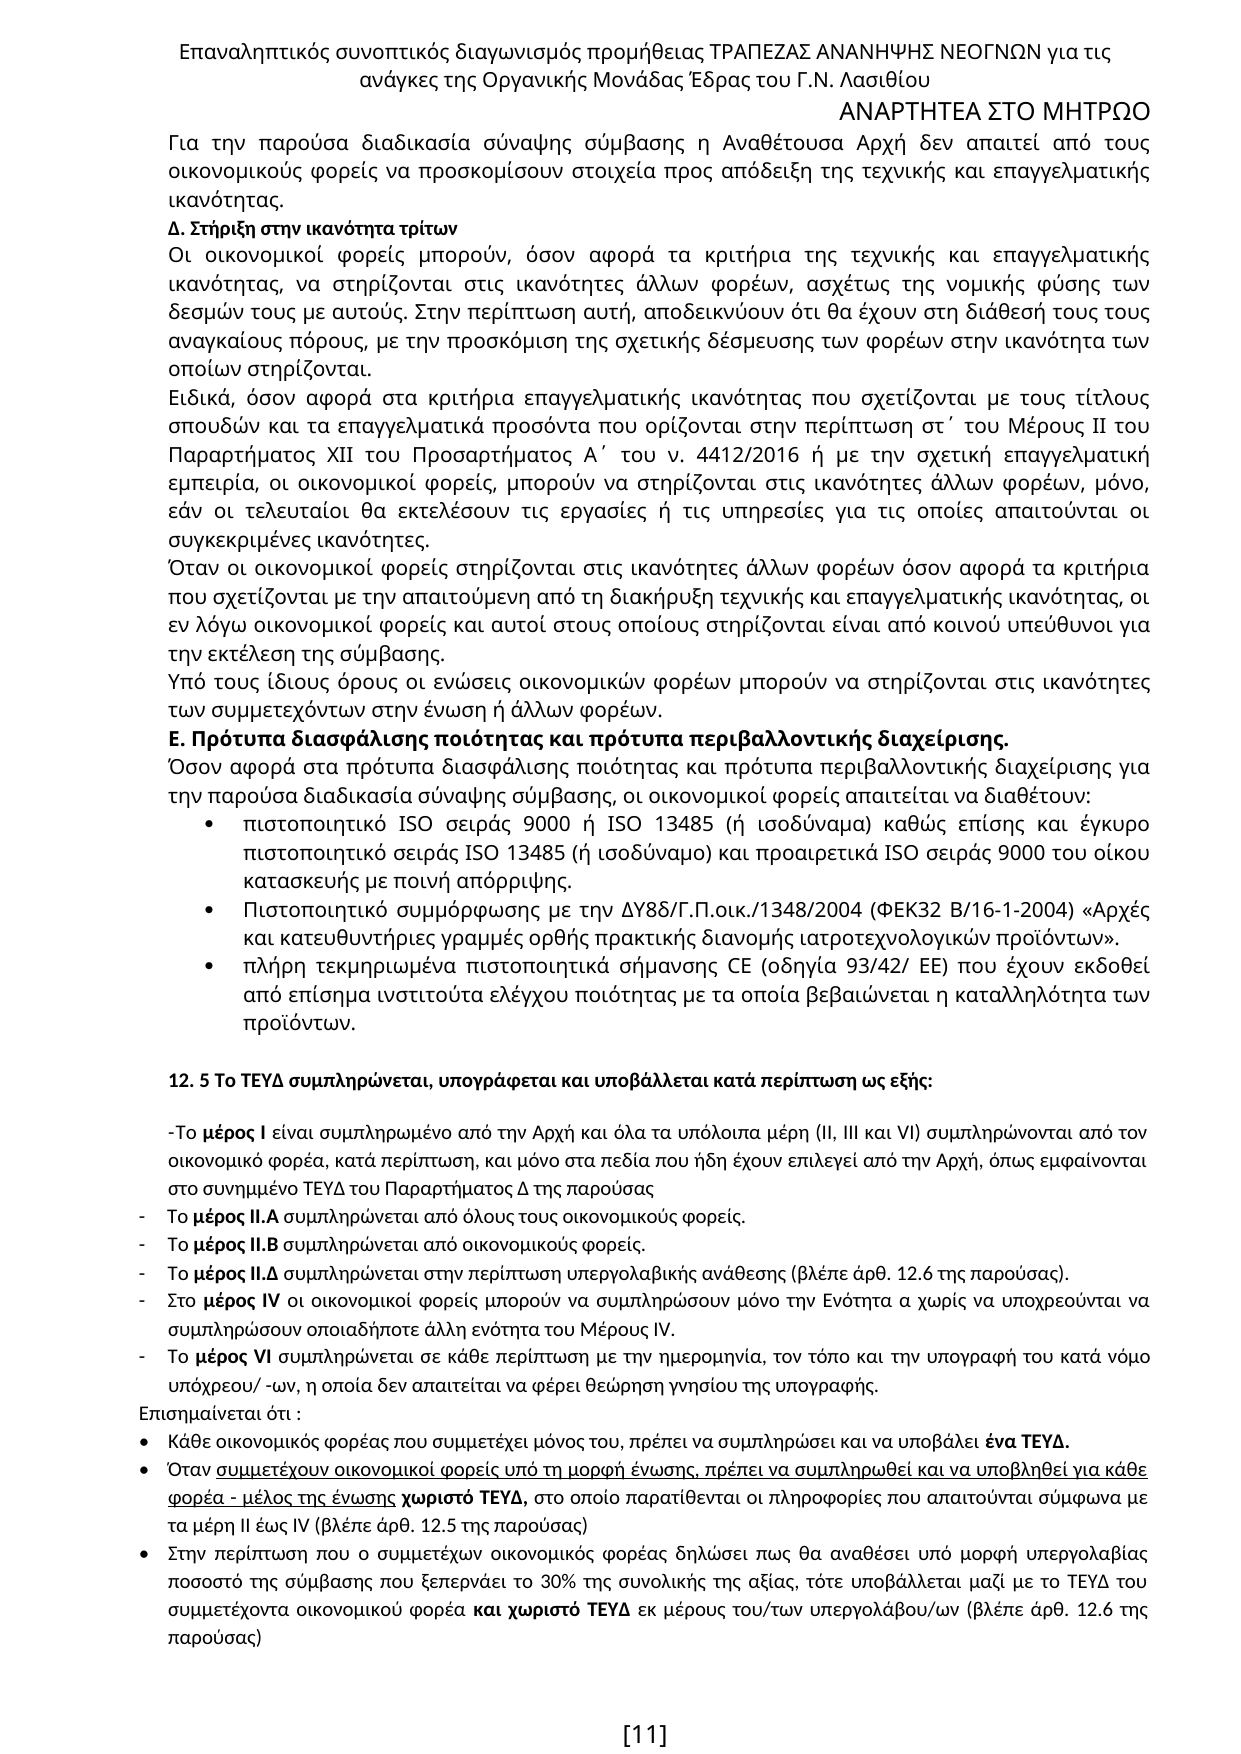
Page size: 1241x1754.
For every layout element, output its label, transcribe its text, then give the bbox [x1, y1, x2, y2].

text Οι οικονομικοί φορείς μπορούν, όσον αφορά τα κριτήρια της τεχνικής και επαγγελματικής ικανότητας, να στηρίζονται στις ικανότητες άλλων φορέων, ασχέτως της νομικής φύσης των δεσμών τους με αυτούς. Στην περίπτωση αυτή, αποδεικνύουν ότι θα έχουν στη διάθεσή τους τους αναγκαίους πόρους, με την προσκόμιση της σχετικής δέσμευσης των φορέων στην ικανότητα των οποίων στηρίζονται. [168, 241, 1151, 383]
list πλήρη τεκμηριωμένα πιστοποιητικά σήμανσης CE (οδηγία 93/42/ ΕΕ) που έχουν εκδοθεί από επίσημα ινστιτούτα ελέγχου ποιότητας με τα οποία βεβαιώνεται η καταλληλότητα των προϊόντων. [205, 952, 1151, 1037]
list Το μέρος ΙΙ.Α συμπληρώνεται από όλους τους οικονομικούς φορείς. [139, 1201, 1151, 1229]
text Ειδικά, όσον αφορά στα κριτήρια επαγγελματικής ικανότητας που σχετίζονται με τους τίτλους σπουδών και τα επαγγελματικά προσόντα που ορίζονται στην περίπτωση στ΄ του Μέρους ΙΙ του Παραρτήματος ΧΙΙ του Προσαρτήματος Α΄ του ν. 4412/2016 ή με την σχετική επαγγελματική εμπειρία, οι οικονομικοί φορείς, μπορούν να στηρίζονται στις ικανότητες άλλων φορέων, μόνο, εάν οι τελευταίοι θα εκτελέσουν τις εργασίες ή τις υπηρεσίες για τις οποίες απαιτούνται οι συγκεκριμένες ικανότητες. [168, 383, 1151, 553]
text Επισημαίνεται ότι : [139, 1398, 1151, 1426]
list Κάθε οικονομικός φορέας που συμμετέχει μόνος του, πρέπει να συμπληρώσει και να υποβάλει ένα ΤΕΥΔ. [139, 1426, 1149, 1454]
list Όταν συμμετέχουν οικονομικοί φορείς υπό τη μορφή ένωσης, πρέπει να συμπληρωθεί και να υποβληθεί για κάθε φορέα - μέλος της ένωσης χωριστό ΤΕΥΔ, στο οποίο παρατίθενται οι πληροφορίες που απαιτούνται σύμφωνα με τα μέρη II έως ΙV (βλέπε άρθ. 12.5 της παρούσας) [139, 1454, 1149, 1538]
list Στο μέρος ΙV οι οικονομικοί φορείς μπορούν να συμπληρώσουν μόνο την Ενότητα α χωρίς να υποχρεούνται να συμπληρώσουν οποιαδήποτε άλλη ενότητα του Μέρους ΙV. [139, 1286, 1151, 1342]
list Στην περίπτωση που ο συμμετέχων οικονομικός φορέας δηλώσει πως θα αναθέσει υπό μορφή υπεργολαβίας ποσοστό της σύμβασης που ξεπερνάει το 30% της συνολικής της αξίας, τότε υποβάλλεται μαζί με το ΤΕΥΔ του συμμετέχοντα οικονομικού φορέα και χωριστό ΤΕΥΔ εκ μέρους του/των υπεργολάβου/ων (βλέπε άρθ. 12.6 της παρούσας) [139, 1538, 1149, 1650]
list Το μέρος Ι είναι συμπληρωμένο από την Αρχή και όλα τα υπόλοιπα μέρη (ΙΙ, ΙΙΙ και VI) συμπληρώνονται από τον οικονομικό φορέα, κατά περίπτωση, και μόνο στα πεδία που ήδη έχουν επιλεγεί από την Αρχή, όπως εμφαίνονται στο συνημμένο ΤΕΥΔ του Παραρτήματος Δ της παρούσας [168, 1117, 1149, 1201]
list Πιστοποιητικό συμμόρφωσης με την ΔΥ8δ/Γ.Π.οικ./1348/2004 (ΦΕΚ32 Β/16-1-2004) «Αρχές και κατευθυντήριες γραμμές ορθής πρακτικής διανομής ιατροτεχνολογικών προϊόντων». [205, 895, 1151, 952]
list πιστοποιητικό ΙSO σειράς 9000 ή ISO 13485 (ή ισοδύναμα) καθώς επίσης και έγκυρο πιστοποιητικό σειράς ISO 13485 (ή ισοδύναμο) και προαιρετικά ISO σειράς 9000 του οίκου κατασκευής με ποινή απόρριψης. [205, 809, 1151, 895]
text 12. 5 Το ΤΕΥΔ συμπληρώνεται, υπογράφεται και υποβάλλεται κατά περίπτωση ως εξής: [168, 1065, 1147, 1093]
text Για την παρούσα διαδικασία σύναψης σύμβασης η Αναθέτουσα Αρχή δεν απαιτεί από τους οικονομικούς φορείς να προσκομίσουν στοιχεία προς απόδειξη της τεχνικής και επαγγελματικής ικανότητας. [168, 128, 1151, 213]
list Το μέρος VI συμπληρώνεται σε κάθε περίπτωση με την ημερομηνία, τον τόπο και την υπογραφή του κατά νόμο υπόχρεου/ -ων, η οποία δεν απαιτείται να φέρει θεώρηση γνησίου της υπογραφής. [139, 1342, 1151, 1398]
list Το μέρος ΙΙ.Δ συμπληρώνεται στην περίπτωση υπεργολαβικής ανάθεσης (βλέπε άρθ. 12.6 της παρούσας). [139, 1257, 1151, 1286]
text Υπό τους ίδιους όρους οι ενώσεις οικονομικών φορέων μπορούν να στηρίζονται στις ικανότητες των συμμετεχόντων στην ένωση ή άλλων φορέων. [168, 667, 1151, 724]
text Όταν οι οικονομικοί φορείς στηρίζονται στις ικανότητες άλλων φορέων όσον αφορά τα κριτήρια που σχετίζονται με την απαιτούμενη από τη διακήρυξη τεχνικής και επαγγελματικής ικανότητας, οι εν λόγω οικονομικοί φορείς και αυτοί στους οποίους στηρίζονται είναι από κοινού υπεύθυνοι για την εκτέλεση της σύμβασης. [168, 553, 1151, 667]
text Ε. Πρότυπα διασφάλισης ποιότητας και πρότυπα περιβαλλοντικής διαχείρισης. [168, 724, 1151, 752]
text Δ. Στήριξη στην ικανότητα τρίτων [168, 213, 1147, 241]
list Το μέρος ΙΙ.Β συμπληρώνεται από οικονομικούς φορείς. [139, 1229, 1151, 1257]
text Όσον αφορά στα πρότυπα διασφάλισης ποιότητας και πρότυπα περιβαλλοντικής διαχείρισης για την παρούσα διαδικασία σύναψης σύμβασης, οι οικονομικοί φορείς απαιτείται να διαθέτουν: [168, 752, 1151, 809]
